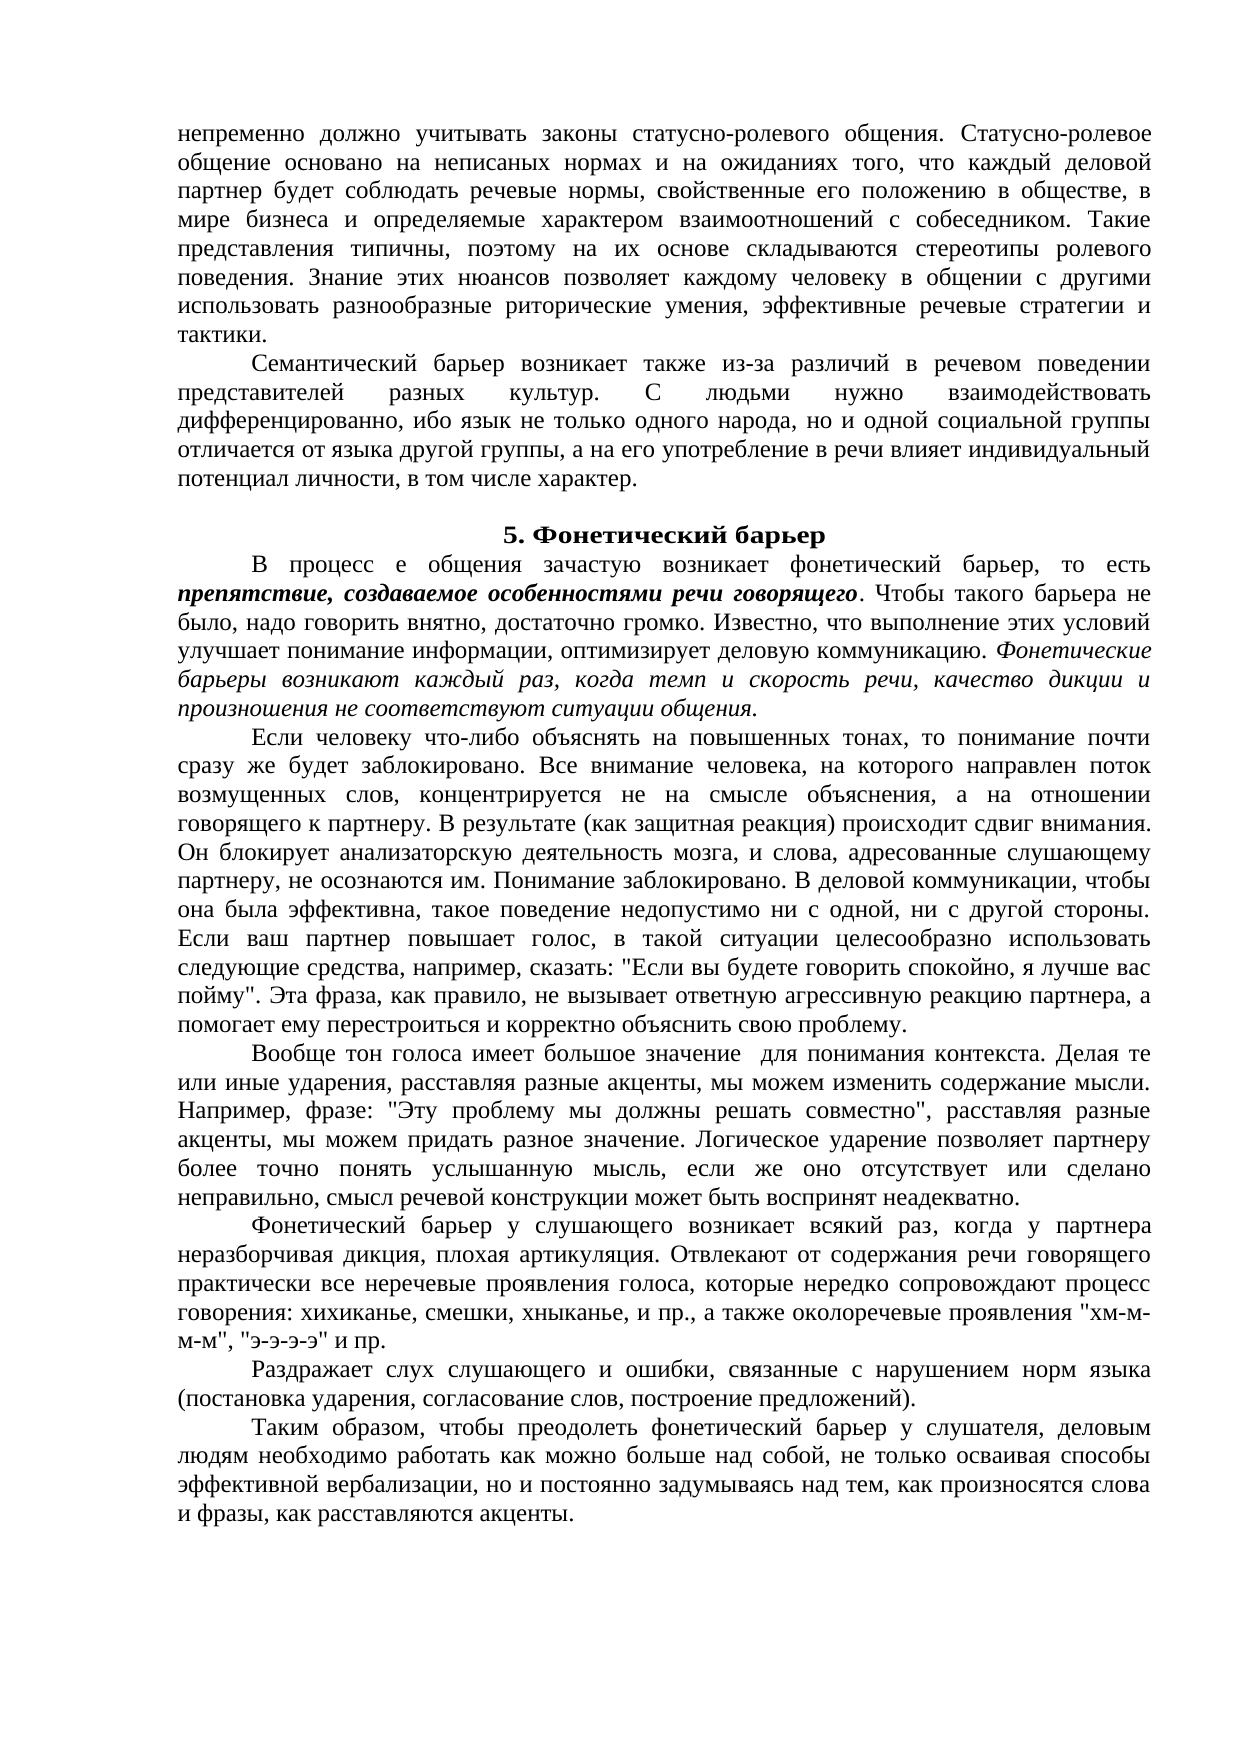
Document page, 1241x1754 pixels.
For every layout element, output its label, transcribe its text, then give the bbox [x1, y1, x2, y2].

text Семантический барьер возникает также из-за различий в речевом поведении представителей разных культур. С людьми нужно взаимодействовать дифференцированно, ибо язык не только одного народа, но и одной социальной группы отличается от языка другой группы, а на его употребление в речи влияет индивидуальный потенциал личности, в том числе характер. [177, 348, 1152, 492]
text В процесс е общения зачастую возникает фонетический барьер, то есть препятствие, создаваемое особенностями речи говорящего. Чтобы такого барьера не было, надо говорить внятно, достаточно громко. Известно, что выполнение этих условий улучшает понимание информации, оптимизирует деловую коммуникацию. Фонетические барьеры возникают каждый раз, когда темп и скорость речи, качество дикции и произношения не соответствуют ситуации общения. [177, 549, 1152, 722]
text Таким образом, чтобы преодолеть фонетический барьер у слушателя, деловым людям необходимо работать как можно больше над собой, не только осваивая способы эффективной вербализации, но и постоянно задумываясь над тем, как произносятся слова и фразы, как расставляются акценты. [177, 1412, 1152, 1527]
text Если человеку что-либо объяснять на повышенных тонах, то понимание почти сразу же будет заблокировано. Все внимание человека, на которого направлен поток возмущенных слов, концентрируется не на смысле объяснения, а на отношении говорящего к партнеру. В результате (как защитная реакция) происходит сдвиг внимания. Он блокирует анализаторскую деятельность мозга, и слова, адресованные слушающему партнеру, не осознаются им. Понимание заблокировано. В деловой коммуникации, чтобы она была эффективна, такое поведение недопустимо ни с одной, ни с другой стороны. Если ваш партнер повышает голос, в такой ситуации целесообразно использовать следующие средства, например, сказать: "Если вы будете говорить спокойно, я лучше вас пойму". Эта фраза, как правило, не вызывает ответную агрессивную реакцию партнера, а помогает ему перестроиться и корректно объяснить свою проблему. [177, 722, 1152, 1038]
text Фонетический барьер у слушающего возникает всякий раз, когда у партнера неразборчивая дикция, плохая артикуляция. Отвлекают от содержания речи говорящего практически все неречевые проявления голоса, которые нередко сопровождают процесс говорения: хихиканье, смешки, хныканье, и пр., а также околоречевые проявления "хм-м-м-м", "э-э-э-э" и пр. [177, 1211, 1152, 1354]
text 5. Фонетический барьер [177, 521, 1152, 549]
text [177, 118, 1152, 348]
text Раздражает слух слушающего и ошибки, связанные с нарушением норм языка (постановка ударения, согласование слов, построение предложений). [177, 1354, 1152, 1412]
text Вообще тон голоса имеет большое значение для понимания контекста. Делая те или иные ударения, расставляя разные акценты, мы можем изменить содержание мысли. Например, фразе: "Эту проблему мы должны решать совместно", расставляя разные акценты, мы можем придать разное значение. Логическое ударение позволяет партнеру более точно понять услышанную мысль, если же оно отсутствует или сделано неправильно, смысл речевой конструкции может быть воспринят неадекватно. [177, 1038, 1152, 1211]
